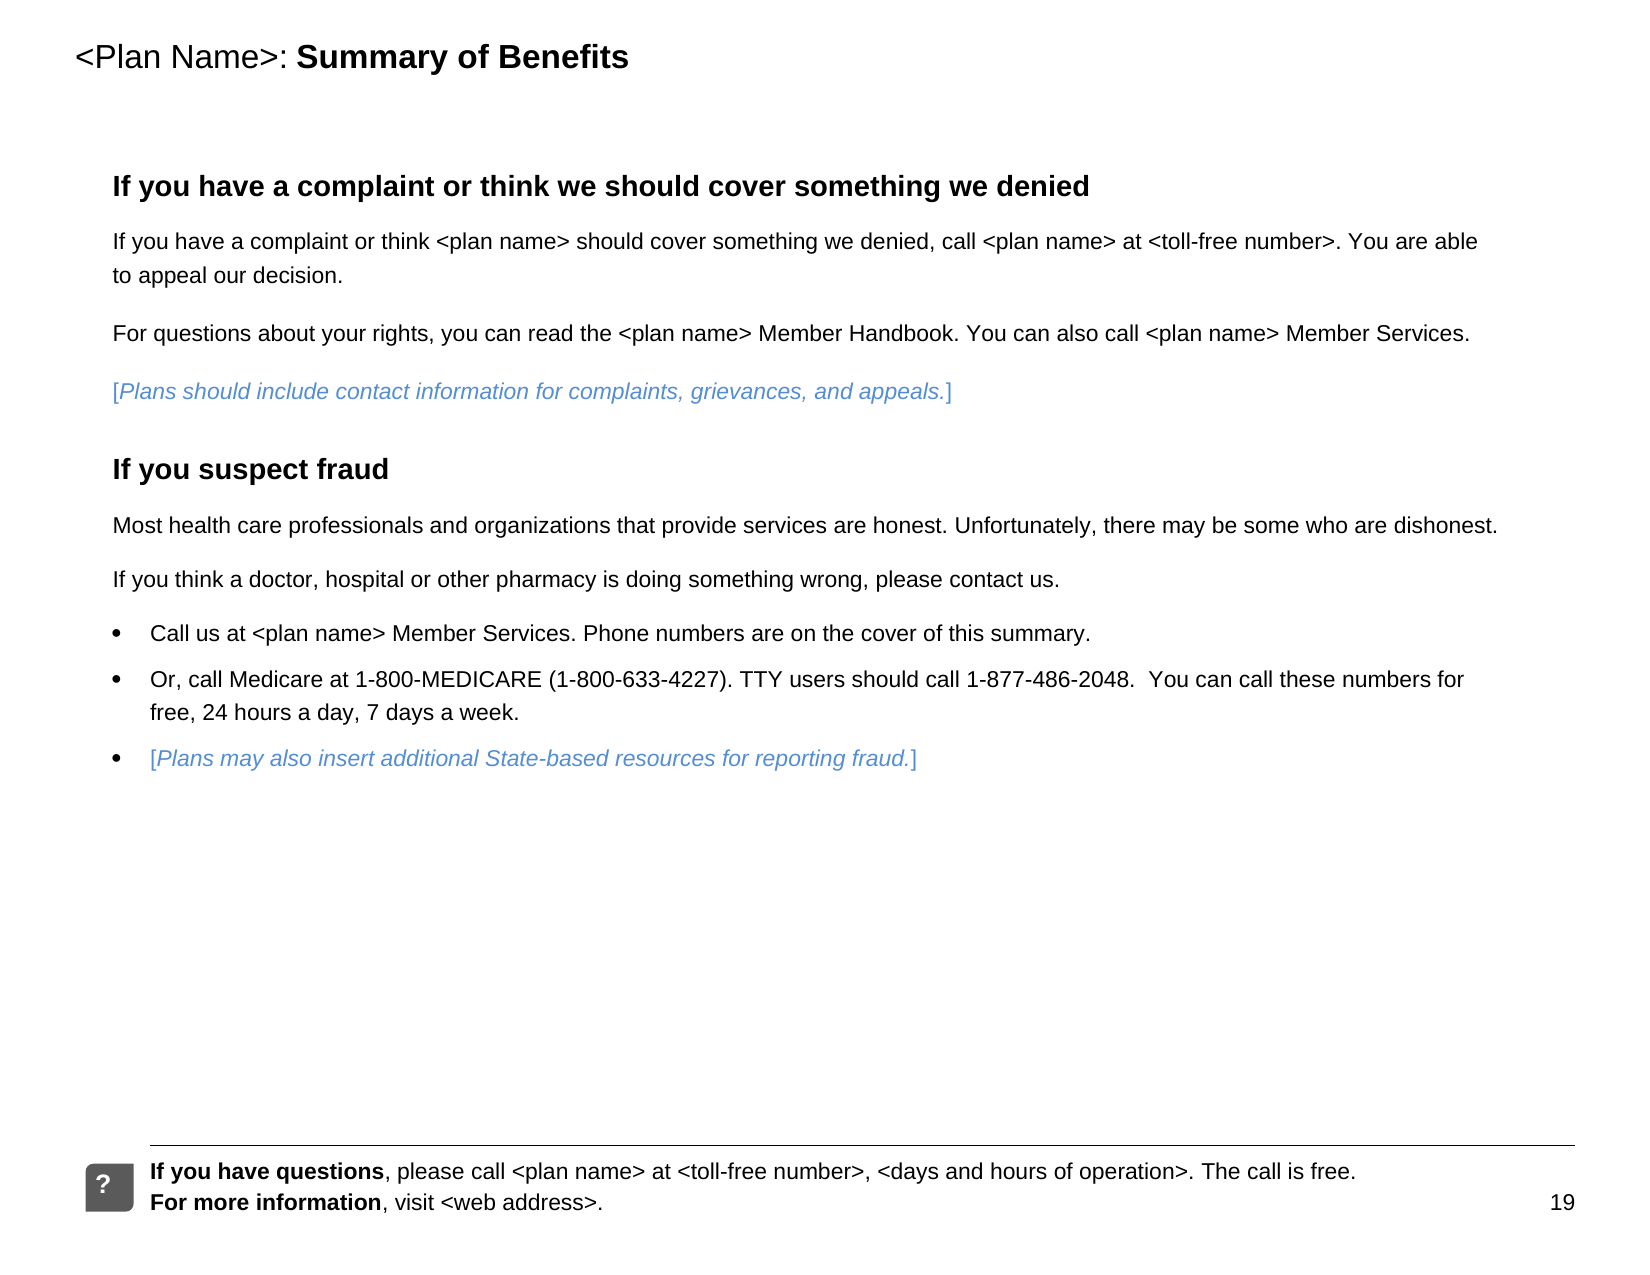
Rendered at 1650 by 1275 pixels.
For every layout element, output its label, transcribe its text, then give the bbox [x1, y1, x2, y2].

text [Plans should include contact information for complaints, grievances, and appeals.] [112, 373, 1500, 406]
list [Plans may also insert additional State-based resources for reporting fraud.] [112, 740, 1500, 773]
text If you think a doctor, hospital or other pharmacy is doing something wrong, please contact us. [112, 561, 1500, 594]
text If you have a complaint or think <plan name> should cover something we denied, call <plan name> at <toll-free number>. You are able to appeal our decision. [112, 223, 1500, 290]
text Most health care professionals and organizations that provide services are honest. Unfortunately, there may be some who are dishonest. [112, 507, 1500, 540]
list Call us at <plan name> Member Services. Phone numbers are on the cover of this summary. [112, 615, 1500, 648]
text For questions about your rights, you can read the <plan name> Member Handbook. You can also call <plan name> Member Services. [112, 315, 1500, 348]
list Or, call Medicare at 1-800-MEDICARE (1-800-633-4227). TTY users should call 1-877-486-2048. You can call these numbers for free, 24 hours a day, 7 days a week. [112, 661, 1500, 727]
text For more information about your rights, you can read the <plan name> Member Handbook. If you have questions, you can also call <plan name> Member Services. If you have a complaint or think we should cover something we denied [112, 169, 1500, 202]
text If you suspect fraud [112, 452, 1500, 486]
